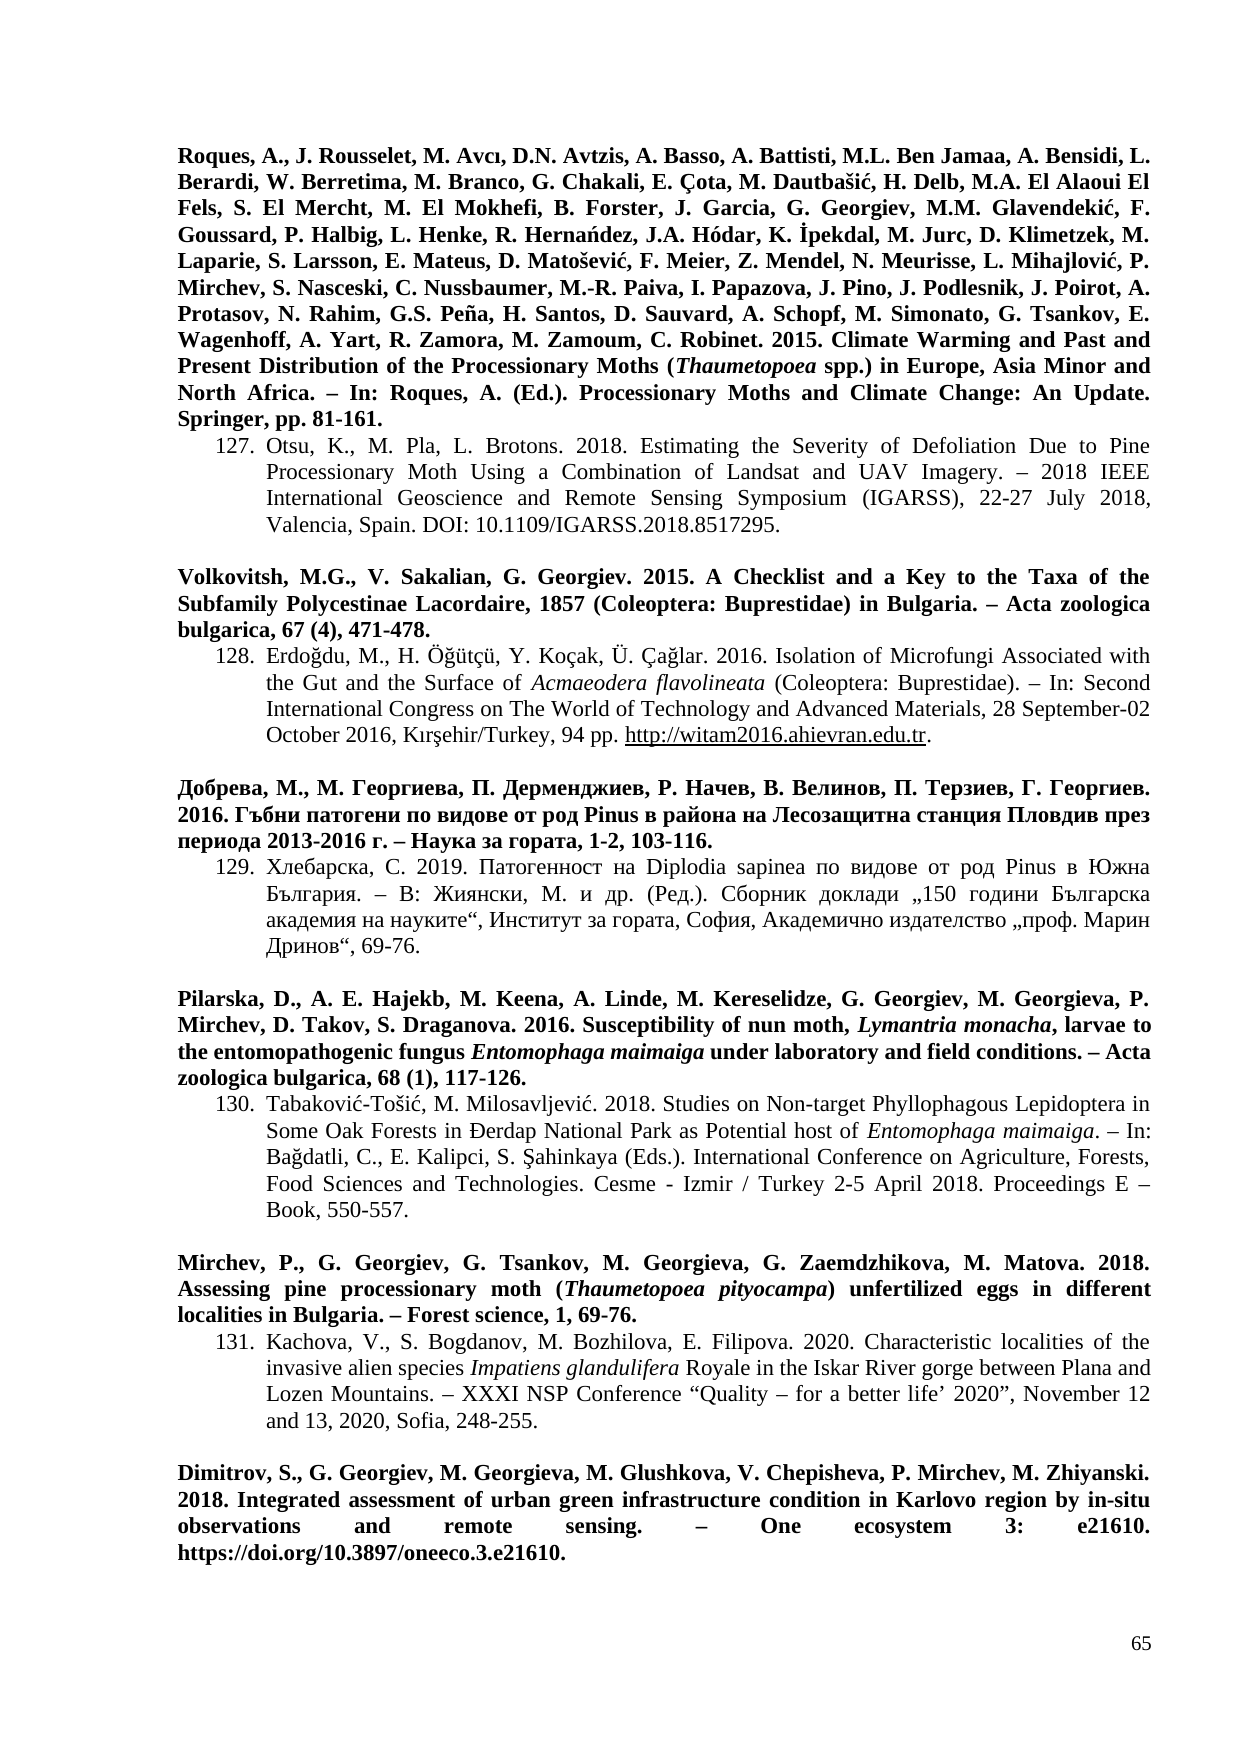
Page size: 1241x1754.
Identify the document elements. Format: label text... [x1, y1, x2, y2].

text Roques, A., J. Rousselet, M. Avcı, D.N. Avtzis, A. Basso, A. Battisti, M.L. Ben Jamaa, A. Bensidi, L. Berardi, W. Berretima, M. Branco, G. Chakali, E. Çota, M. Dautbašić, H. Delb, M.A. El Alaoui El Fels, S. El Mercht, M. El Mokhefi, B. Forster, J. Garcia, G. Georgiev, M.M. Glavendekić, F. Goussard, P. Halbig, L. Henke, R. Hernańdez, J.A. Hódar, K. İpekdal, M. Jurc, D. Klimetzek, M. Laparie, S. Larsson, E. Mateus, D. Matošević, F. Meier, Z. Mendel, N. Meurisse, L. Mihajlović, P. Mirchev, S. Nasceski, C. Nussbaumer, M.-R. Paiva, I. Papazova, J. Pino, J. Podlesnik, J. Poirot, A. Protasov, N. Rahim, G.S. Peña, H. Santos, D. Sauvard, A. Schopf, M. Simonato, G. Tsankov, E. Wagenhoff, A. Yart, R. Zamora, M. Zamoum, C. Robinet. 2015. Climate Warming and Past and Present Distribution of the Processionary Moths (Thaumetopoea spp.) in Europe, Asia Minor and North Africa. – In: Roques, A. (Ed.). Processionary Moths and Climate Change: An Update. Springer, pp. 81-161. [177, 142, 1152, 432]
list Хлебарска, С. 2019. Патогенност на Diplodia sapinea по видове от род Pinus в Южна България. – В: Жиянски, М. и др. (Ред.). Сборник доклади „150 години Българска академия на науките“, Институт за гората, София, Академично издателство „проф. Марин Дринов“, 69-76. [215, 853, 1152, 959]
list Kachova, V., S. Bogdanov, M. Bozhilova, E. Filipova. 2020. Characteristic localities of the invasive alien species Impatiens glandulifera Royale in the Iskar River gorge between Plana and Lozen Mountains. – XXXI NSP Conference “Quality – for a better life’ 2020”, November 12 and 13, 2020, Sofia, 248-255. [215, 1328, 1152, 1433]
text Pilarska, D., A. E. Hajekb, M. Keena, A. Linde, M. Kereselidze, G. Georgiev, M. Georgieva, P. Mirchev, D. Takov, S. Draganova. 2016. Susceptibility of nun moth, Lymantria monacha, larvae to the entomopathogenic fungus Entomophaga maimaiga under laboratory and field conditions. – Acta zoologica bulgarica, 68 (1), 117-126. [177, 985, 1152, 1091]
text Dimitrov, S., G. Georgiev, M. Georgieva, M. Glushkova, V. Chepisheva, P. Mirchev, M. Zhiyanski. 2018. Integrated assessment of urban green infrastructure condition in Karlovo region by in-situ observations and remote sensing. – One ecosystem 3: e21610. https://doi.org/10.3897/oneeco.3.e21610. [177, 1459, 1152, 1565]
text Mirchev, P., G. Georgiev, G. Tsankov, M. Georgieva, G. Zaemdzhikova, M. Matova. 2018. Assessing pine processionary moth (Thaumetopoea pityocampa) unfertilized eggs in different localities in Bulgaria. – Forest science, 1, 69-76. [177, 1249, 1152, 1328]
list Tabaković-Tošić, M. Milosavljević. 2018. Studies on Non-target Phyllophagous Lepidoptera in Some Oak Forests in Đerdap National Park as Potential host of Entomophaga maimaiga. – In: Bağdatli, C., E. Kalipci, S. Şahinkaya (Eds.). International Conference on Agriculture, Forests, Food Sciences and Technologies. Cesme - Izmir / Turkey 2-5 April 2018. Proceedings E – Book, 550-557. [215, 1091, 1152, 1222]
list Otsu, K., M. Pla, L. Brotons. 2018. Estimating the Severity of Defoliation Due to Pine Processionary Moth Using a Combination of Landsat and UAV Imagery. – 2018 IEEE International Geoscience and Remote Sensing Symposium (IGARSS), 22-27 July 2018, Valencia, Spain. DOI: 10.1109/IGARSS.2018.8517295. [215, 432, 1152, 537]
text Добрева, М., М. Георгиева, П. Дерменджиев, Р. Начев, В. Велинов, П. Терзиев, Г. Георгиев. 2016. Гъбни патогени по видове от род Pinus в района на Лесозащитна станция Пловдив през периода 2013-2016 г. – Наука за гората, 1-2, 103-116. [177, 774, 1152, 853]
list Erdoğdu, M., H. Öğütçü, Y. Koçak, Ü. Çağlar. 2016. Isolation of Microfungi Associated with the Gut and the Surface of Acmaeodera flavolineata (Coleoptera: Buprestidae). – In: Second International Congress on The World of Technology and Advanced Materials, 28 September-02 October 2016, Kırşehir/Turkey, 94 pp. http://witam2016.ahievran.edu.tr. [215, 642, 1152, 748]
text Volkovitsh, M.G., V. Sakalian, G. Georgiev. 2015. A Checklist and a Key to the Taxa of the Subfamily Polycestinae Lacordaire, 1857 (Coleoptera: Buprestidae) in Bulgaria. – Acta zoologica bulgarica, 67 (4), 471-478. [177, 563, 1152, 642]
